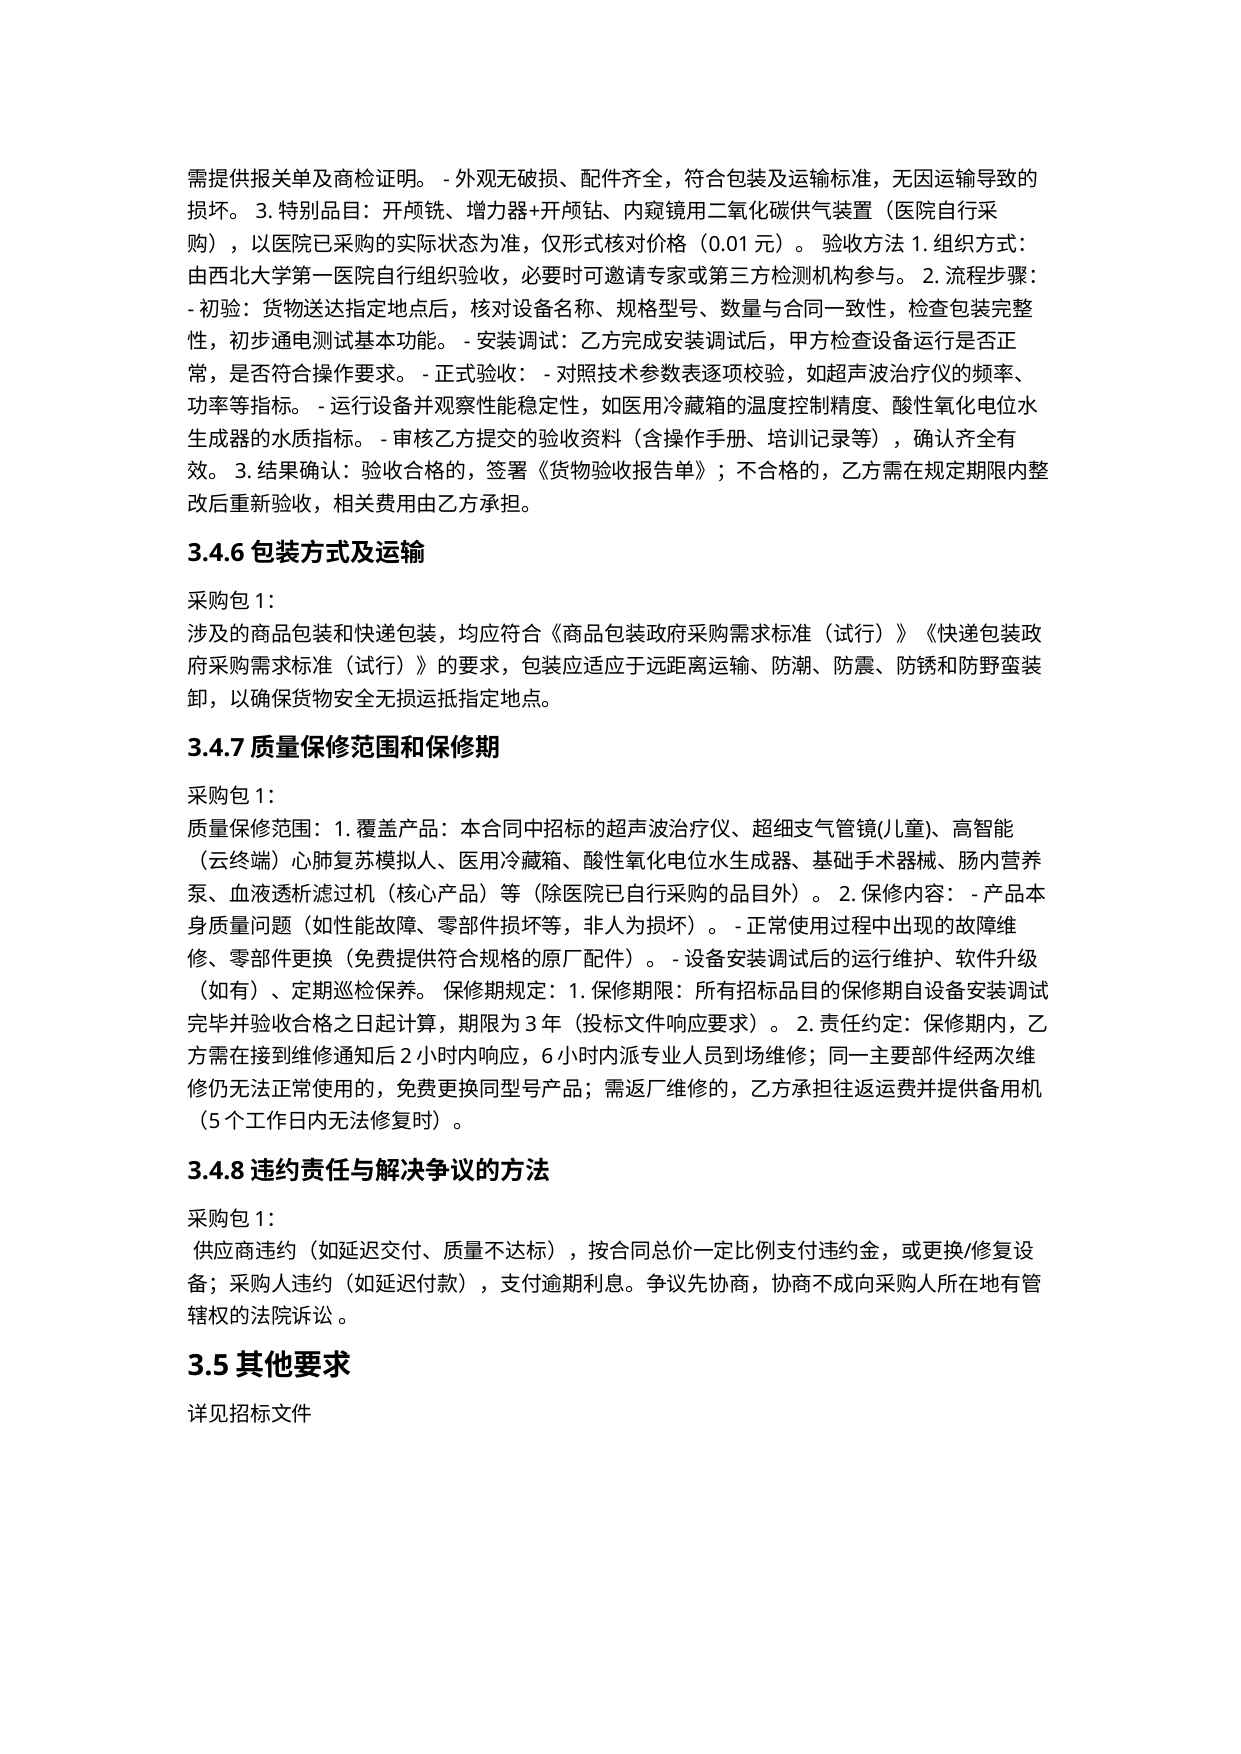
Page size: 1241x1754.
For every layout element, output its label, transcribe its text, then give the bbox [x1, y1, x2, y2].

text 采购包1： [187, 779, 1053, 812]
text 采购包1： [187, 584, 1053, 617]
text 涉及的商品包装和快递包装，均应符合《商品包装政府采购需求标准（试行）》《快递包装政府采购需求标准（试行）》的要求，包装应适应于远距离运输、防潮、防震、防锈和防野蛮装卸，以确保货物安全无损运抵指定地点。 [187, 617, 1053, 714]
text 详见招标文件 [187, 1397, 1053, 1429]
text 供应商违约（如延迟交付、质量不达标），按合同总价一定比例支付违约金，或更换/修复设备；采购人违约（如延迟付款），支付逾期利息。争议先协商，协商不成向采购人所在地有管辖权的法院诉讼 。 [187, 1234, 1053, 1332]
text 3.5其他要求 [187, 1332, 1053, 1397]
text 3.4.7质量保修范围和保修期 [187, 714, 1053, 779]
text 3.4.6包装方式及运输 [187, 519, 1053, 584]
text 3.4.8违约责任与解决争议的方法 [187, 1137, 1053, 1202]
text 采购包1： [187, 1202, 1053, 1234]
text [187, 162, 1053, 519]
text 质量保修范围：1. 覆盖产品：本合同中招标的超声波治疗仪、超细支气管镜(儿童)、高智能（云终端）心肺复苏模拟人、医用冷藏箱、酸性氧化电位水生成器、基础手术器械、肠内营养泵、血液透析滤过机（核心产品）等（除医院已自行采购的品目外）。 2. 保修内容： - 产品本身质量问题（如性能故障、零部件损坏等，非人为损坏）。 - 正常使用过程中出现的故障维修、零部件更换（免费提供符合规格的原厂配件）。 - 设备安装调试后的运行维护、软件升级（如有）、定期巡检保养。 保修期规定：1. 保修期限：所有招标品目的保修期自设备安装调试完毕并验收合格之日起计算，期限为3年（投标文件响应要求）。 2. 责任约定：保修期内，乙方需在接到维修通知后2小时内响应，6小时内派专业人员到场维修；同一主要部件经两次维修仍无法正常使用的，免费更换同型号产品；需返厂维修的，乙方承担往返运费并提供备用机（5个工作日内无法修复时）。 [187, 812, 1053, 1137]
